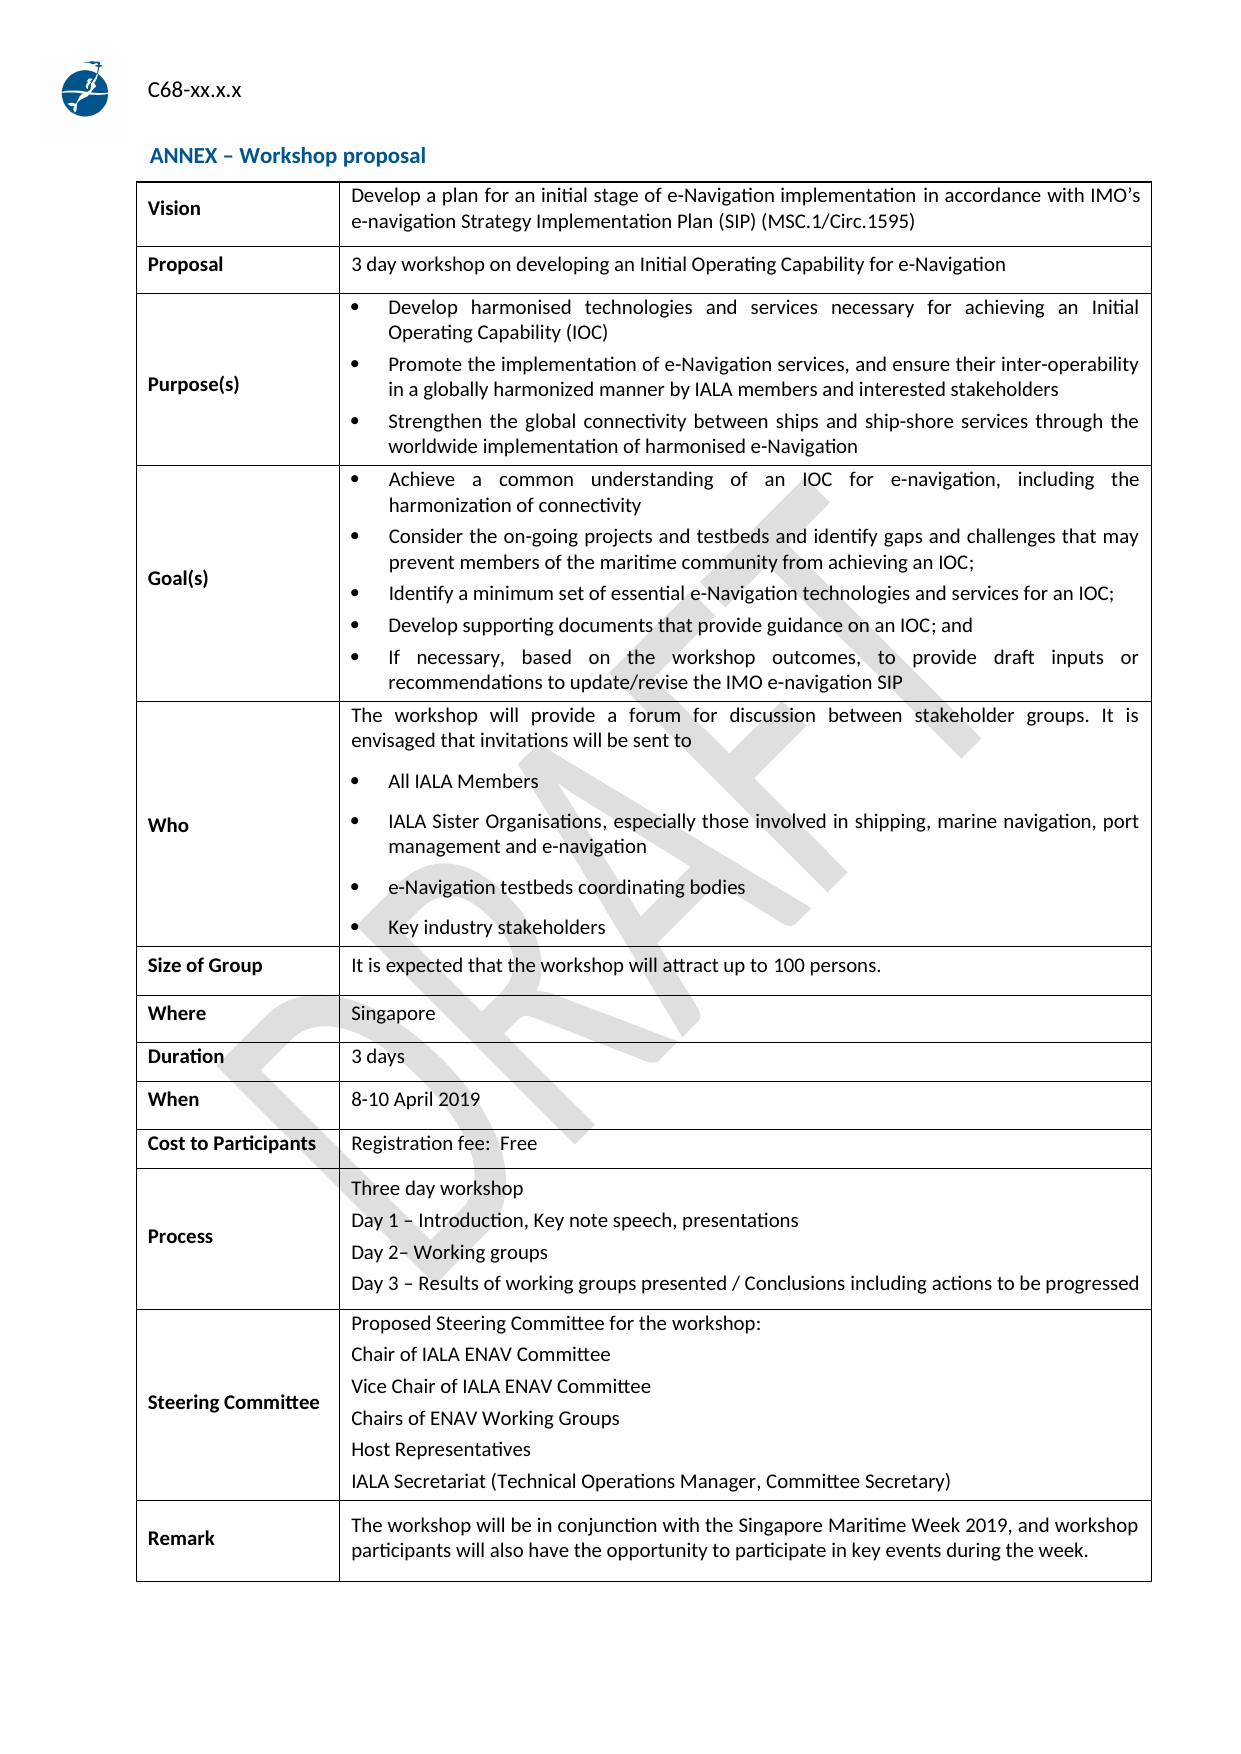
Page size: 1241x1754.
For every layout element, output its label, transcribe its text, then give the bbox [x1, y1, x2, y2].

table_cell Steering Committee [137, 1310, 339, 1500]
table_cell 3 day workshop on developing an Initial Operating Capability for e-Navigation [340, 247, 1151, 293]
table_cell Remark [137, 1501, 339, 1581]
table_cell Proposed Steering Committee for the workshop: Chair of IALA ENAV Committee Vice Chair of IALA ENAV Committee Chairs of ENAV Working Groups Host Representatives IALA Secretariat (Technical Operations Manager, Committee Secretary) [340, 1310, 1151, 1500]
table_cell Singapore [340, 996, 1151, 1042]
table_cell It is expected that the workshop will attract up to 100 persons. [340, 947, 1151, 995]
table_cell Where [137, 996, 339, 1042]
table_cell When [137, 1082, 339, 1129]
table_cell Cost to Participants [137, 1130, 339, 1168]
table_cell The workshop will provide a forum for discussion between stakeholder groups. It is envisaged that invitations will be sent to All IALA Members IALA Sister Organisations, especially those involved in shipping, marine navigation, port management and e-navigation e-Navigation testbeds coordinating bodies Key industry stakeholders [340, 702, 1151, 946]
table_cell Develop harmonised technologies and services necessary for achieving an Initial Operating Capability (IOC) Promote the implementation of e-Navigation services, and ensure their inter-operability in a globally harmonized manner by IALA members and interested stakeholders Strengthen the global connectivity between ships and ship-shore services through the worldwide implementation of harmonised e-Navigation [340, 294, 1151, 465]
text ANNEX – Workshop proposal [148, 141, 1092, 169]
table_cell Registration fee: Free [340, 1130, 1151, 1168]
table_cell Who [137, 702, 339, 946]
table_cell Duration [137, 1043, 339, 1081]
table_cell Process [137, 1169, 339, 1309]
table_header Develop a plan for an initial stage of e-Navigation implementation in accordance with IMO’s e-navigation Strategy Implementation Plan (SIP) (MSC.1/Circ.1595) [340, 183, 1151, 246]
table_cell Achieve a common understanding of an IOC for e-navigation, including the harmonization of connectivity Consider the on-going projects and testbeds and identify gaps and challenges that may prevent members of the maritime community from achieving an IOC; Identify a minimum set of essential e-Navigation technologies and services for an IOC; Develop supporting documents that provide guidance on an IOC; and If necessary, based on the workshop outcomes, to provide draft inputs or recommendations to update/revise the IMO e-navigation SIP [340, 466, 1151, 701]
table_cell 3 days [340, 1043, 1151, 1081]
picture [39, 52, 131, 144]
table_cell Three day workshop Day 1 – Introduction, Key note speech, presentations Day 2– Working groups Day 3 – Results of working groups presented / Conclusions including actions to be progressed [340, 1169, 1151, 1309]
table_cell Proposal [137, 247, 339, 293]
table_cell Purpose(s) [137, 294, 339, 465]
table_header Vision [137, 183, 339, 246]
table_cell The workshop will be in conjunction with the Singapore Maritime Week 2019, and workshop participants will also have the opportunity to participate in key events during the week. [340, 1501, 1151, 1581]
table_cell Size of Group [137, 947, 339, 995]
table_cell Goal(s) [137, 466, 339, 701]
table_cell 8-10 April 2019 [340, 1082, 1151, 1129]
